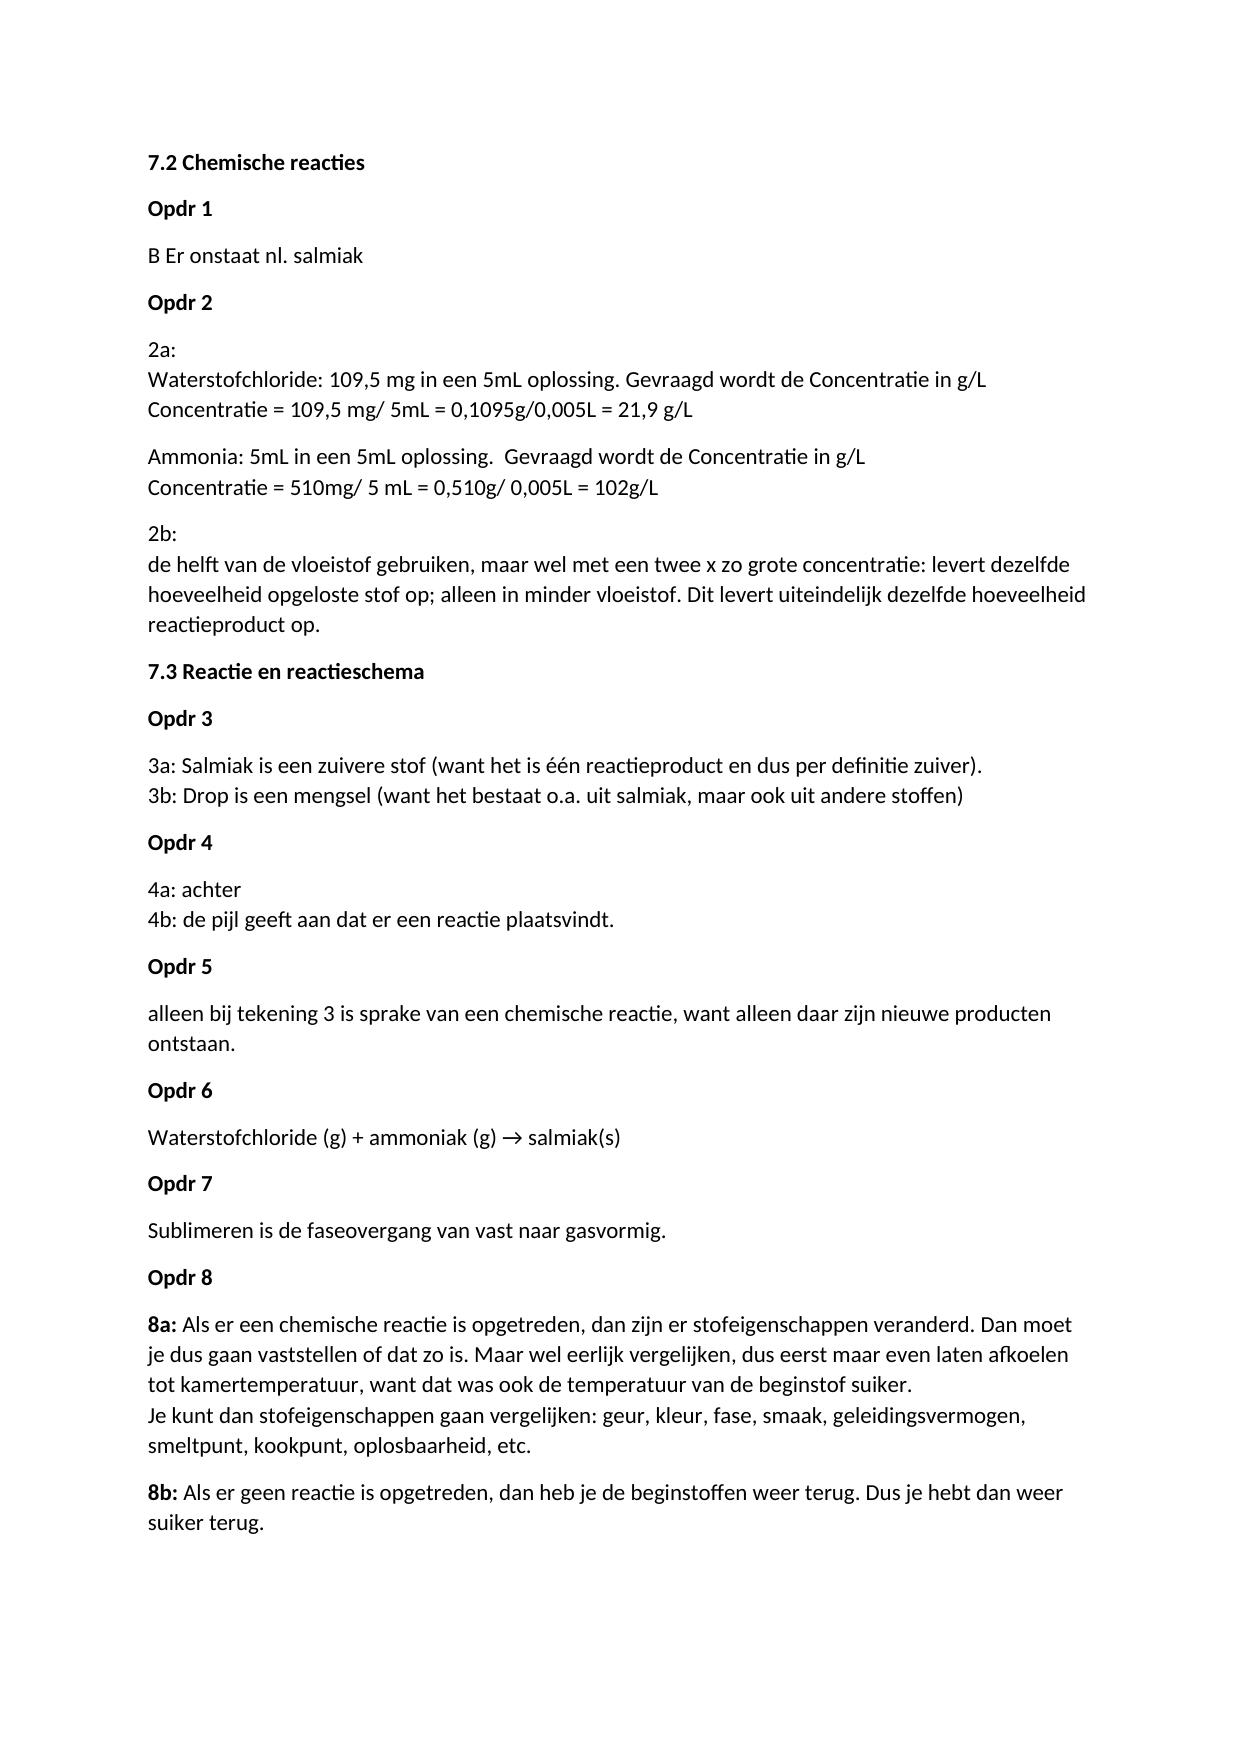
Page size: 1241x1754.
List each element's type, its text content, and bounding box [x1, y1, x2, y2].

text Opdr 6 [148, 1076, 1093, 1104]
text Ammonia: 5mL in een 5mL oplossing. Gevraagd wordt de Concentratie in g/L Concentratie = 510mg/ 5 mL = 0,510g/ 0,005L = 102g/L [148, 442, 1093, 501]
text Opdr 2 [148, 288, 1093, 316]
text Waterstofchloride (g) + ammoniak (g) → salmiak(s) [148, 1123, 1093, 1151]
text 4a: achter 4b: de pijl geeft aan dat er een reactie plaatsvindt. [148, 875, 1093, 933]
text 8a: Als er een chemische reactie is opgetreden, dan zijn er stofeigenschappen veranderd. Dan moet je dus gaan vaststellen of dat zo is. Maar wel eerlijk vergelijken, dus eerst maar even laten afkoelen tot kamertemperatuur, want dat was ook de temperatuur van de beginstof suiker. Je kunt dan stofeigenschappen gaan vergelijken: geur, kleur, fase, smaak, geleidingsvermogen, smeltpunt, kookpunt, oplosbaarheid, etc. [148, 1310, 1093, 1459]
text 7.2 Chemische reacties [148, 148, 1093, 176]
text 2a: Waterstofchloride: 109,5 mg in een 5mL oplossing. Gevraagd wordt de Concentratie in g/L Concentratie = 109,5 mg/ 5mL = 0,1095g/0,005L = 21,9 g/L [148, 335, 1093, 423]
text alleen bij tekening 3 is sprake van een chemische reactie, want alleen daar zijn nieuwe producten ontstaan. [148, 999, 1093, 1057]
text 7.3 Reactie en reactieschema [148, 657, 1093, 685]
text 2b: de helft van de vloeistof gebruiken, maar wel met een twee x zo grote concentratie: levert dezelfde hoeveelheid opgeloste stof op; alleen in minder vloeistof. Dit levert uiteindelijk dezelfde hoeveelheid reactieproduct op. [148, 519, 1093, 638]
text Opdr 1 [148, 194, 1093, 222]
text Sublimeren is de faseovergang van vast naar gasvormig. [148, 1216, 1093, 1244]
text 3a: Salmiak is een zuivere stof (want het is één reactieproduct en dus per definitie zuiver). 3b: Drop is een mengsel (want het bestaat o.a. uit salmiak, maar ook uit andere stoffen) [148, 751, 1093, 809]
text Opdr 8 [148, 1263, 1093, 1291]
text Opdr 5 [148, 952, 1093, 980]
text Opdr 3 [148, 704, 1093, 732]
text Opdr 4 [148, 828, 1093, 856]
text 8b: Als er geen reactie is opgetreden, dan heb je de beginstoffen weer terug. Dus je hebt dan weer suiker terug. [148, 1478, 1093, 1536]
text Opdr 7 [148, 1169, 1093, 1197]
text B Er onstaat nl. salmiak [148, 241, 1093, 269]
